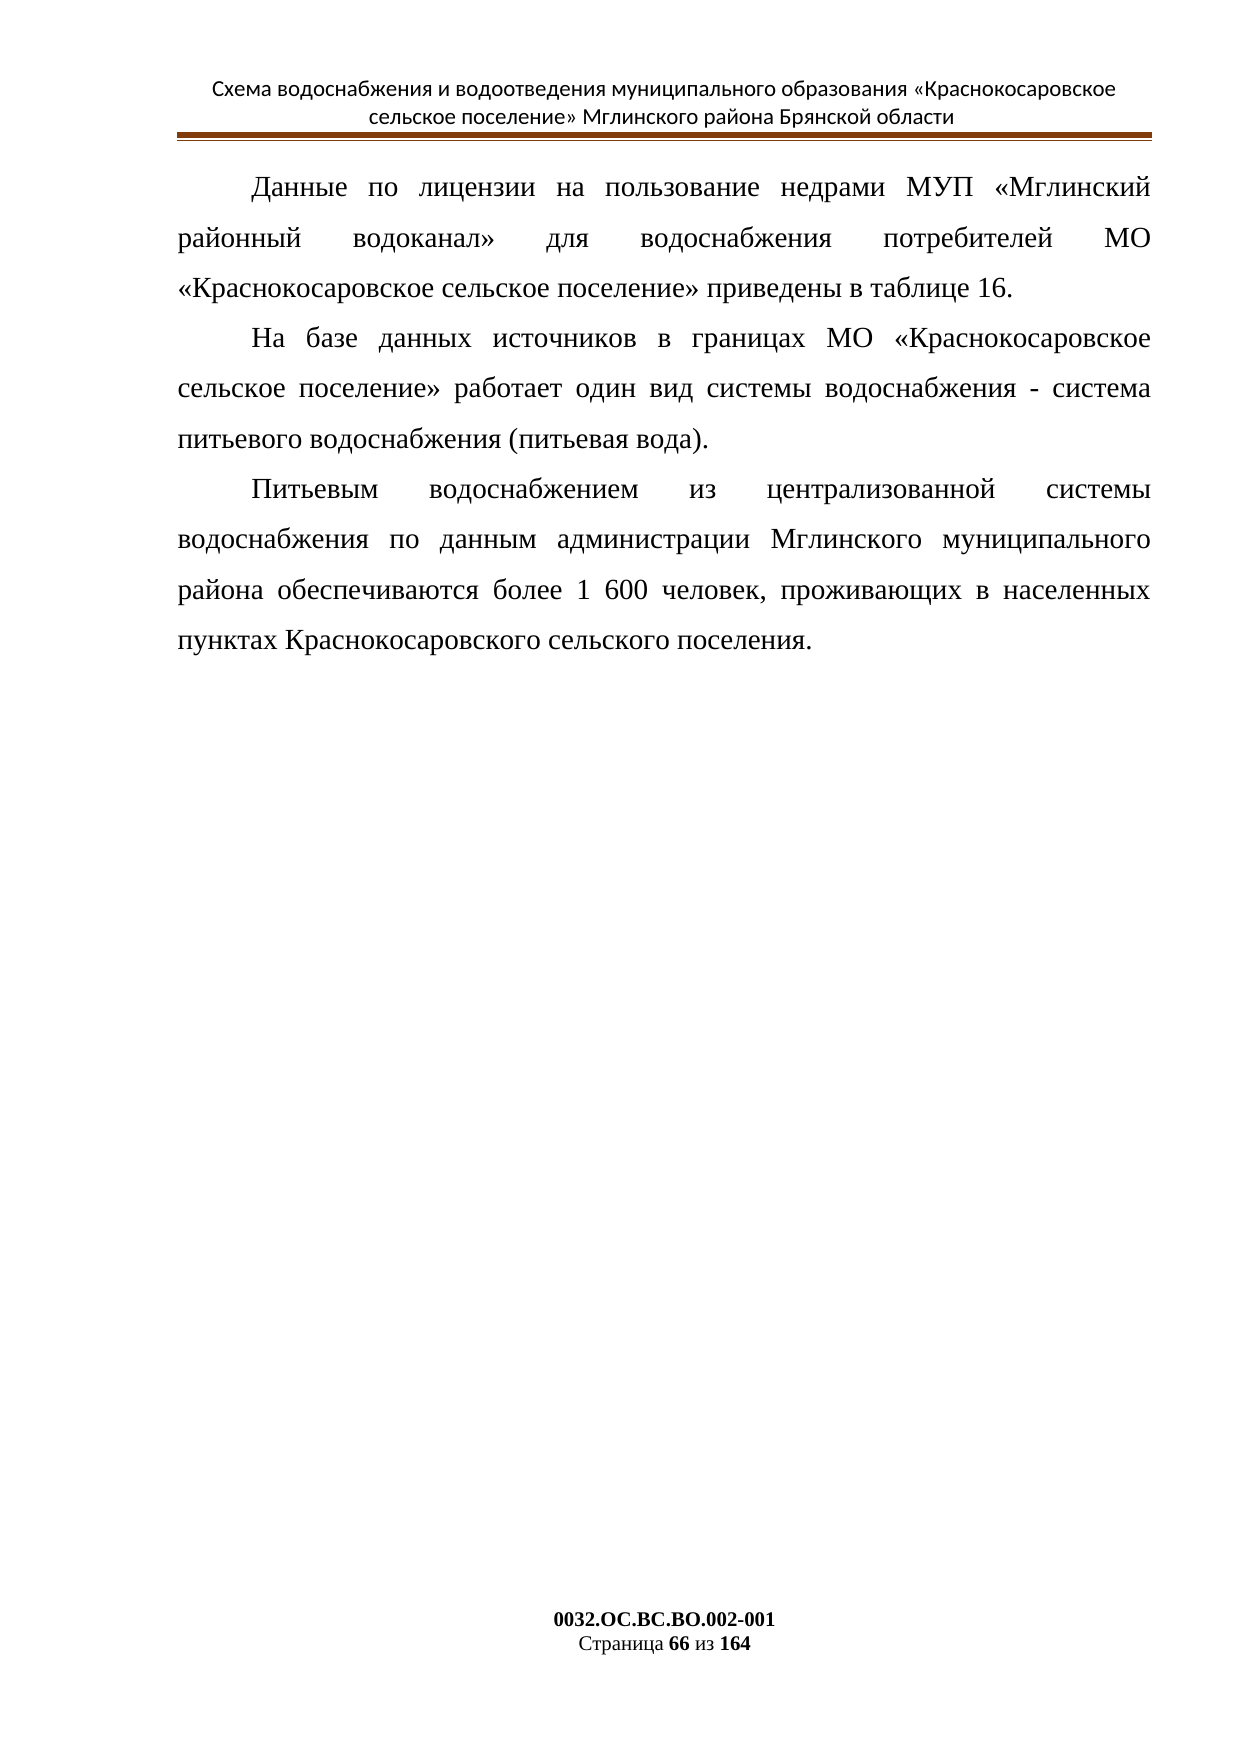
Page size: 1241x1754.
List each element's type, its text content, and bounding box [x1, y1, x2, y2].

text На базе данных источников в границах МО «Краснокосаровское сельское поселение» работает один вид системы водоснабжения - система питьевого водоснабжения (питьевая вода). [177, 320, 1152, 454]
text Данные по лицензии на пользование недрами МУП «Мглинский районный водоканал» для водоснабжения потребителей МО «Краснокосаровское сельское поселение» приведены в таблице 16. [177, 169, 1152, 303]
text Питьевым водоснабжением из централизованной системы водоснабжения по данным администрации Мглинского муниципального района обеспечиваются более 1 600 человек, проживающих в населенных пунктах Краснокосаровского сельского поселения. [177, 471, 1152, 656]
